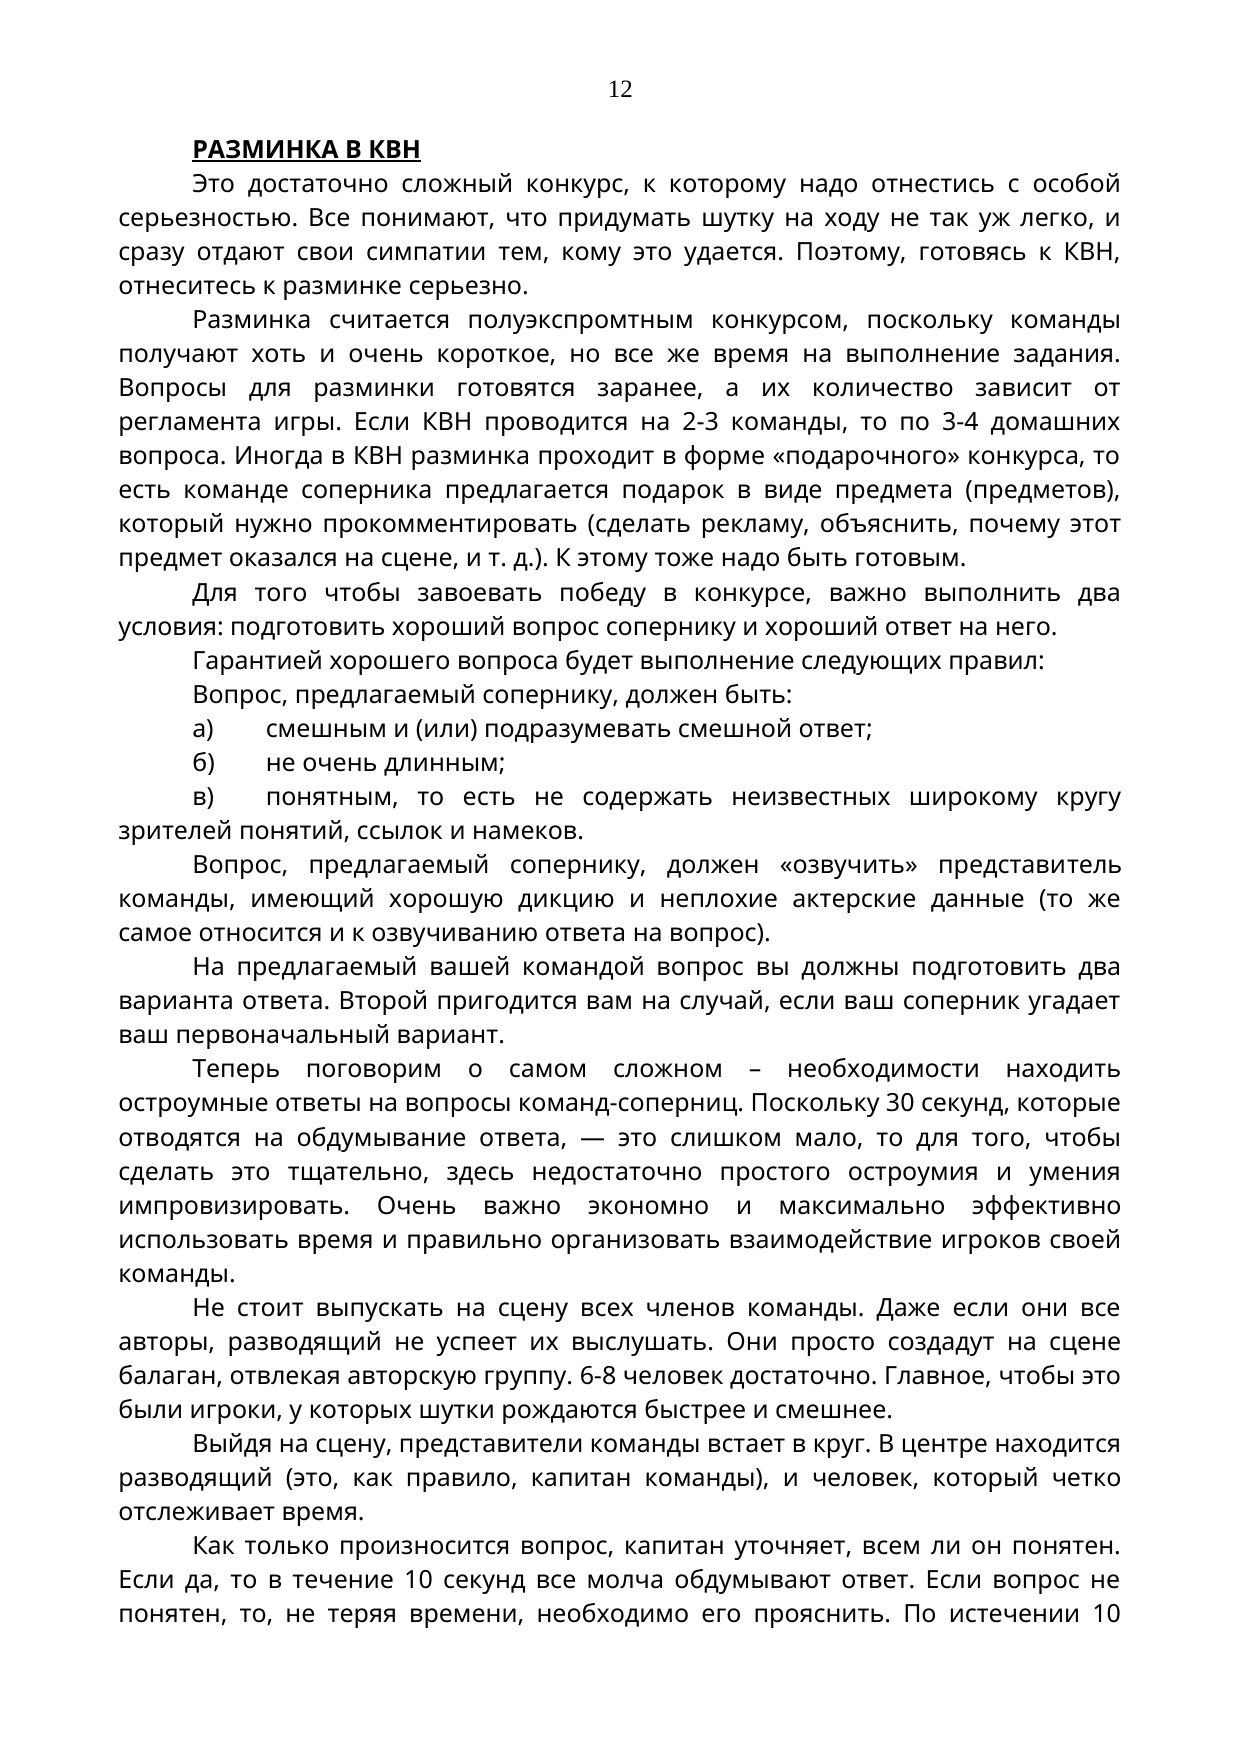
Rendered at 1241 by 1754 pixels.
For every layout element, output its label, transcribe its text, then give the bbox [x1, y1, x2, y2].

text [118, 1528, 1122, 1630]
text Не стоит выпускать на сцену всех членов команды. Даже если они все авторы, разводящий не успеет их выслушать. Они просто создадут на сцене балаган, отвлекая авторскую группу. 6-8 человек достаточно. Главное, чтобы это были игроки, у которых шутки рождаются быстрее и смешнее. [118, 1289, 1122, 1426]
text Для того чтобы завоевать победу в конкурсе, важно выполнить два условия: подготовить хороший вопрос сопернику и хороший ответ на него. [118, 574, 1122, 642]
text Вопрос, предлагаемый сопернику, должен «озвучить» представитель команды, имеющий хорошую дикцию и неплохие актерские данные (то же самое относится и к озвучиванию ответа на вопрос). [118, 847, 1122, 949]
text Выйдя на сцену, представители команды встает в круг. В центре находится разводящий (это, как правило, капитан команды), и человек, который четко отслеживает время. [118, 1426, 1122, 1528]
subtitle РАЗМИНКА В КВН [118, 131, 1122, 165]
text б) не очень длинным; [118, 744, 1122, 778]
text а) смешным и (или) подразумевать смешной ответ; [118, 710, 1122, 744]
text Теперь поговорим о самом сложном – необходимости находить остроумные ответы на вопросы команд-соперниц. Поскольку 30 секунд, которые отводятся на обдумывание ответа, — это слишком мало, то для того, чтобы сделать это тщательно, здесь недостаточно простого остроумия и умения импровизировать. Очень важно экономно и максимально эффективно использовать время и правильно организовать взаимодействие игроков своей команды. [118, 1051, 1122, 1289]
text Разминка считается полуэкспромтным конкурсом, поскольку команды получают хоть и очень короткое, но все же время на выполнение задания. Вопросы для разминки готовятся заранее, а их количество зависит от регламента игры. Если КВН проводится на 2-3 команды, то по 3-4 домашних вопроса. Иногда в КВН разминка проходит в форме «подарочного» конкурса, то есть команде соперника предлагается подарок в виде предмета (предметов), который нужно прокомментировать (сделать рекламу, объяснить, почему этот предмет оказался на сцене, и т. д.). К этому тоже надо быть готовым. [118, 302, 1122, 574]
text Вопрос, предлагаемый сопернику, должен быть: [118, 676, 1122, 710]
text в) понятным, то есть не содержать неизвестных широкому кругу зрителей понятий, ссылок и намеков. [118, 778, 1122, 847]
text Гарантией хорошего вопроса будет выполнение следующих правил: [118, 642, 1122, 676]
text Это достаточно сложный конкурс, к которому надо отнестись с особой серьезностью. Все понимают, что придумать шутку на ходу не так уж легко, и сразу отдают свои симпатии тем, кому это удается. Поэтому, готовясь к КВН, отнеситесь к разминке серьезно. [118, 165, 1122, 302]
text На предлагаемый вашей командой вопрос вы должны подготовить два варианта ответа. Второй пригодится вам на случай, если ваш соперник угадает ваш первоначальный вариант. [118, 949, 1122, 1051]
